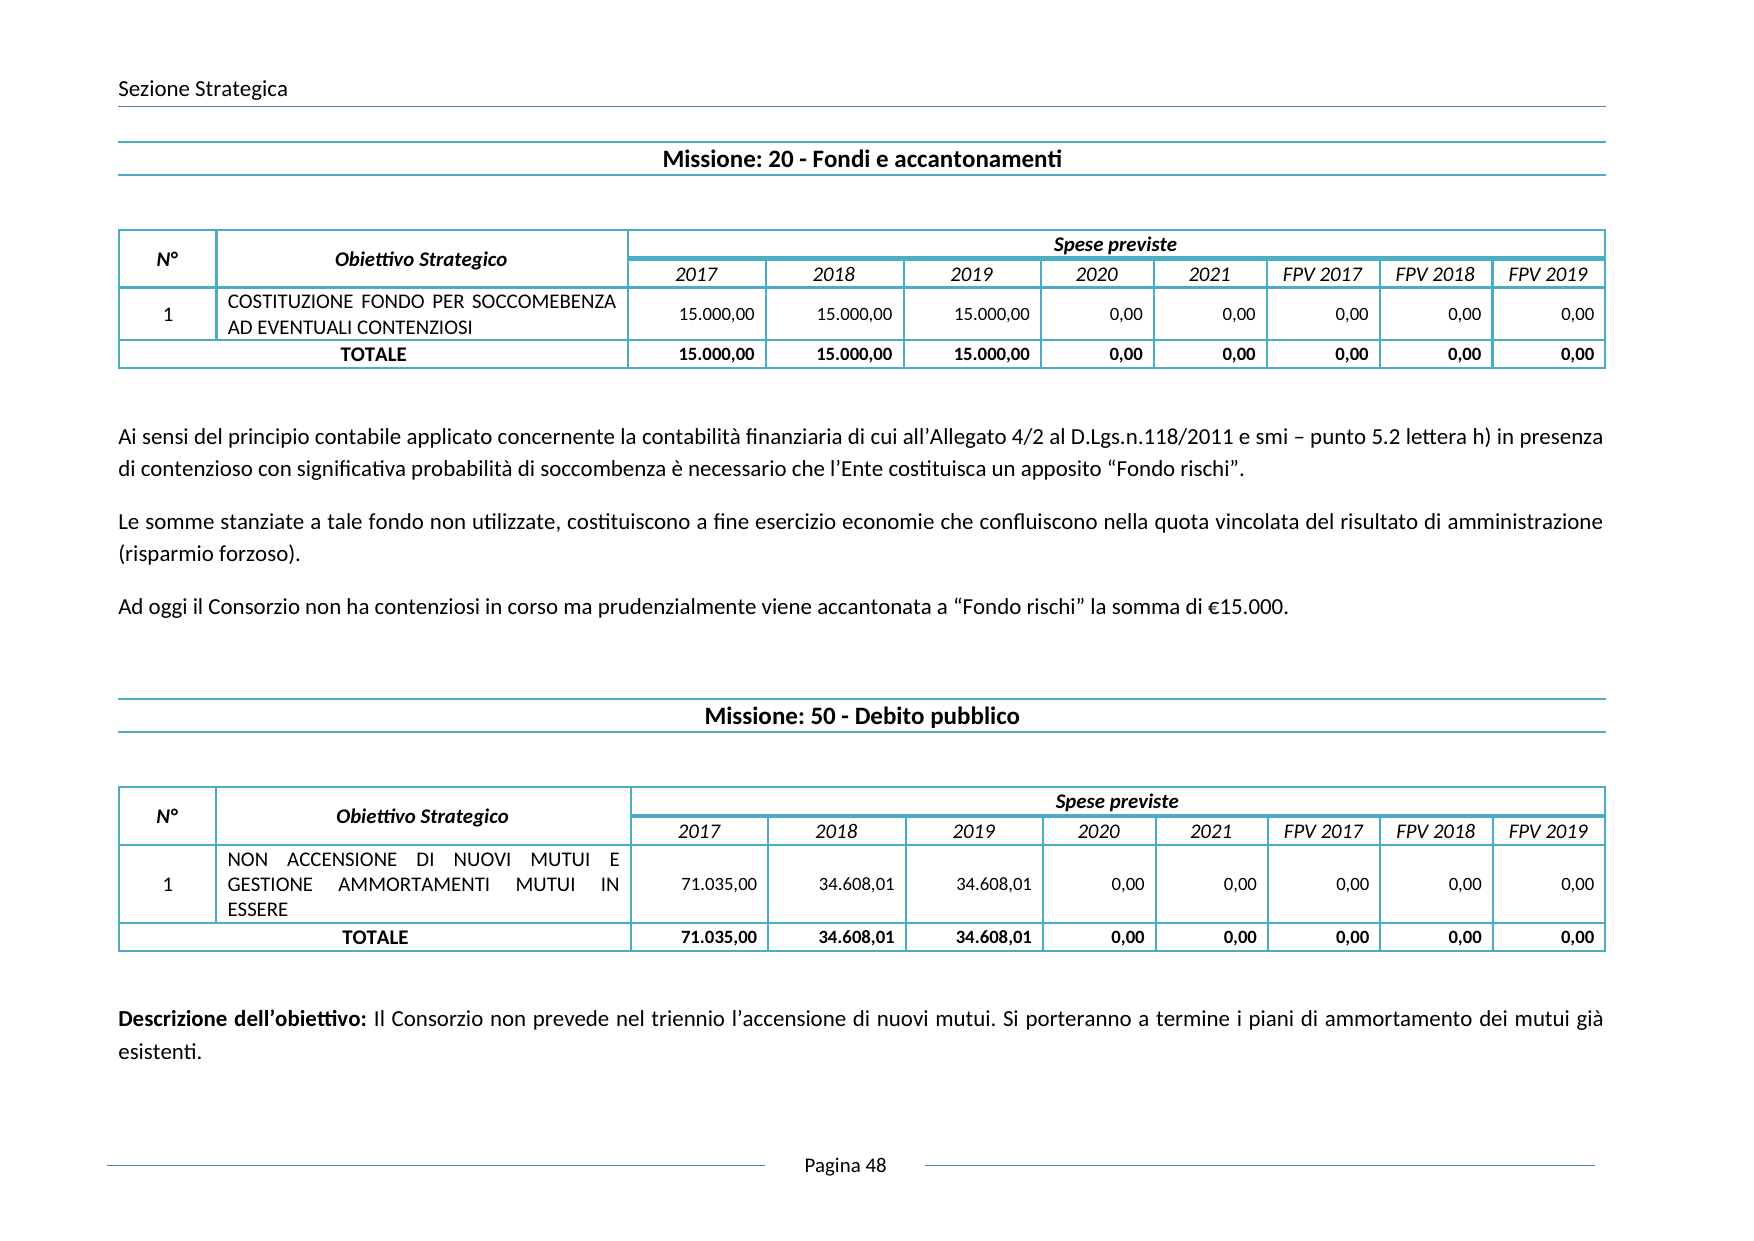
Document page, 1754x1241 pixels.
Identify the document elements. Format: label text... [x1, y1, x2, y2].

table_cell 2019 [907, 818, 1042, 844]
table_cell 15.000,00 [905, 289, 1040, 339]
table_cell 34.608,01 [907, 846, 1042, 922]
table_cell 2018 [769, 818, 905, 844]
table_cell FPV 2019 [1494, 261, 1604, 286]
table_cell 0,00 [1494, 924, 1604, 949]
table_cell 2017 [629, 261, 765, 286]
table_cell FPV 2018 [1381, 261, 1491, 286]
table_cell 0,00 [1269, 924, 1379, 949]
table_cell 34.608,01 [769, 846, 905, 922]
table_cell 34.608,01 [907, 924, 1042, 949]
table_header N° [120, 231, 215, 286]
table_cell 0,00 [1494, 846, 1604, 922]
table_cell 0,00 [1044, 846, 1155, 922]
table_header Obiettivo Strategico [217, 788, 630, 844]
table_cell 2018 [767, 261, 903, 286]
table_cell TOTALE [120, 924, 630, 949]
text Ai sensi del principio contabile applicato concernente la contabilità finanziaria di cui all’Allegato 4/2 al D.Lgs.n.118/2011 e smi – punto 5.2 lettera h) in presenza di contenzioso con significativa probabilità di soccombenza è necessario che l’Ente costituisca un apposito “Fondo rischi”. [118, 422, 1606, 482]
table_cell 0,00 [1381, 846, 1492, 922]
table_cell 0,00 [1269, 846, 1379, 922]
table_cell 0,00 [1155, 341, 1266, 367]
table_cell 0,00 [1042, 341, 1153, 367]
table_cell 0,00 [1042, 289, 1153, 339]
table_cell 0,00 [1494, 289, 1604, 339]
table_cell 2021 [1157, 818, 1267, 844]
table_cell 1 [120, 289, 215, 339]
text Le somme stanziate a tale fondo non utilizzate, costituiscono a fine esercizio economie che confluiscono nella quota vincolata del risultato di amministrazione (risparmio forzoso). [118, 507, 1606, 567]
table_cell 1 [120, 846, 215, 922]
text Ad oggi il Consorzio non ha contenziosi in corso ma prudenzialmente viene accantonata a “Fondo rischi” la somma di €15.000. [118, 592, 1606, 620]
table_cell 0,00 [1381, 924, 1492, 949]
table_cell 2020 [1042, 261, 1153, 286]
table_cell 15.000,00 [629, 341, 765, 367]
table_cell 15.000,00 [767, 341, 903, 367]
table_cell 2017 [632, 818, 767, 844]
table_header N° [120, 788, 215, 844]
table_cell FPV 2019 [1494, 818, 1604, 844]
table_cell 71.035,00 [632, 924, 767, 949]
table_cell 0,00 [1155, 289, 1266, 339]
table_cell 15.000,00 [905, 341, 1040, 367]
table_cell 0,00 [1157, 924, 1267, 949]
table_cell 0,00 [1381, 289, 1491, 339]
table_header Missione: 50 - Debito pubblico [118, 700, 1606, 731]
table_cell 2021 [1155, 261, 1266, 286]
table_cell FPV 2017 [1268, 261, 1379, 286]
table_cell COSTITUZIONE FONDO PER SOCCOMEBENZA AD EVENTUALI CONTENZIOSI [218, 289, 627, 339]
table_header Spese previste [629, 231, 1604, 256]
table_header Obiettivo Strategico [218, 231, 627, 286]
table_cell FPV 2017 [1269, 818, 1379, 844]
table_cell 0,00 [1268, 289, 1379, 339]
table_cell 0,00 [1494, 341, 1604, 367]
table_cell 0,00 [1268, 341, 1379, 367]
table_cell 15.000,00 [629, 289, 765, 339]
table_cell 2019 [905, 261, 1040, 286]
table_cell 0,00 [1044, 924, 1155, 949]
table_cell NON ACCENSIONE DI NUOVI MUTUI E GESTIONE AMMORTAMENTI MUTUI IN ESSERE [217, 846, 630, 922]
text Descrizione dell’obiettivo: Il Consorzio non prevede nel triennio l’accensione di nuovi mutui. Si porteranno a termine i piani di ammortamento dei mutui già esistenti. [118, 1004, 1606, 1065]
table_header Spese previste [632, 788, 1604, 813]
table_cell FPV 2018 [1381, 818, 1492, 844]
table_cell 2020 [1044, 818, 1155, 844]
table_cell 0,00 [1381, 341, 1491, 367]
table_header Missione: 20 - Fondi e accantonamenti [118, 143, 1606, 174]
table_cell 71.035,00 [632, 846, 767, 922]
table_cell 15.000,00 [767, 289, 903, 339]
table_cell 0,00 [1157, 846, 1267, 922]
table_cell 34.608,01 [769, 924, 905, 949]
table_cell TOTALE [120, 341, 627, 367]
